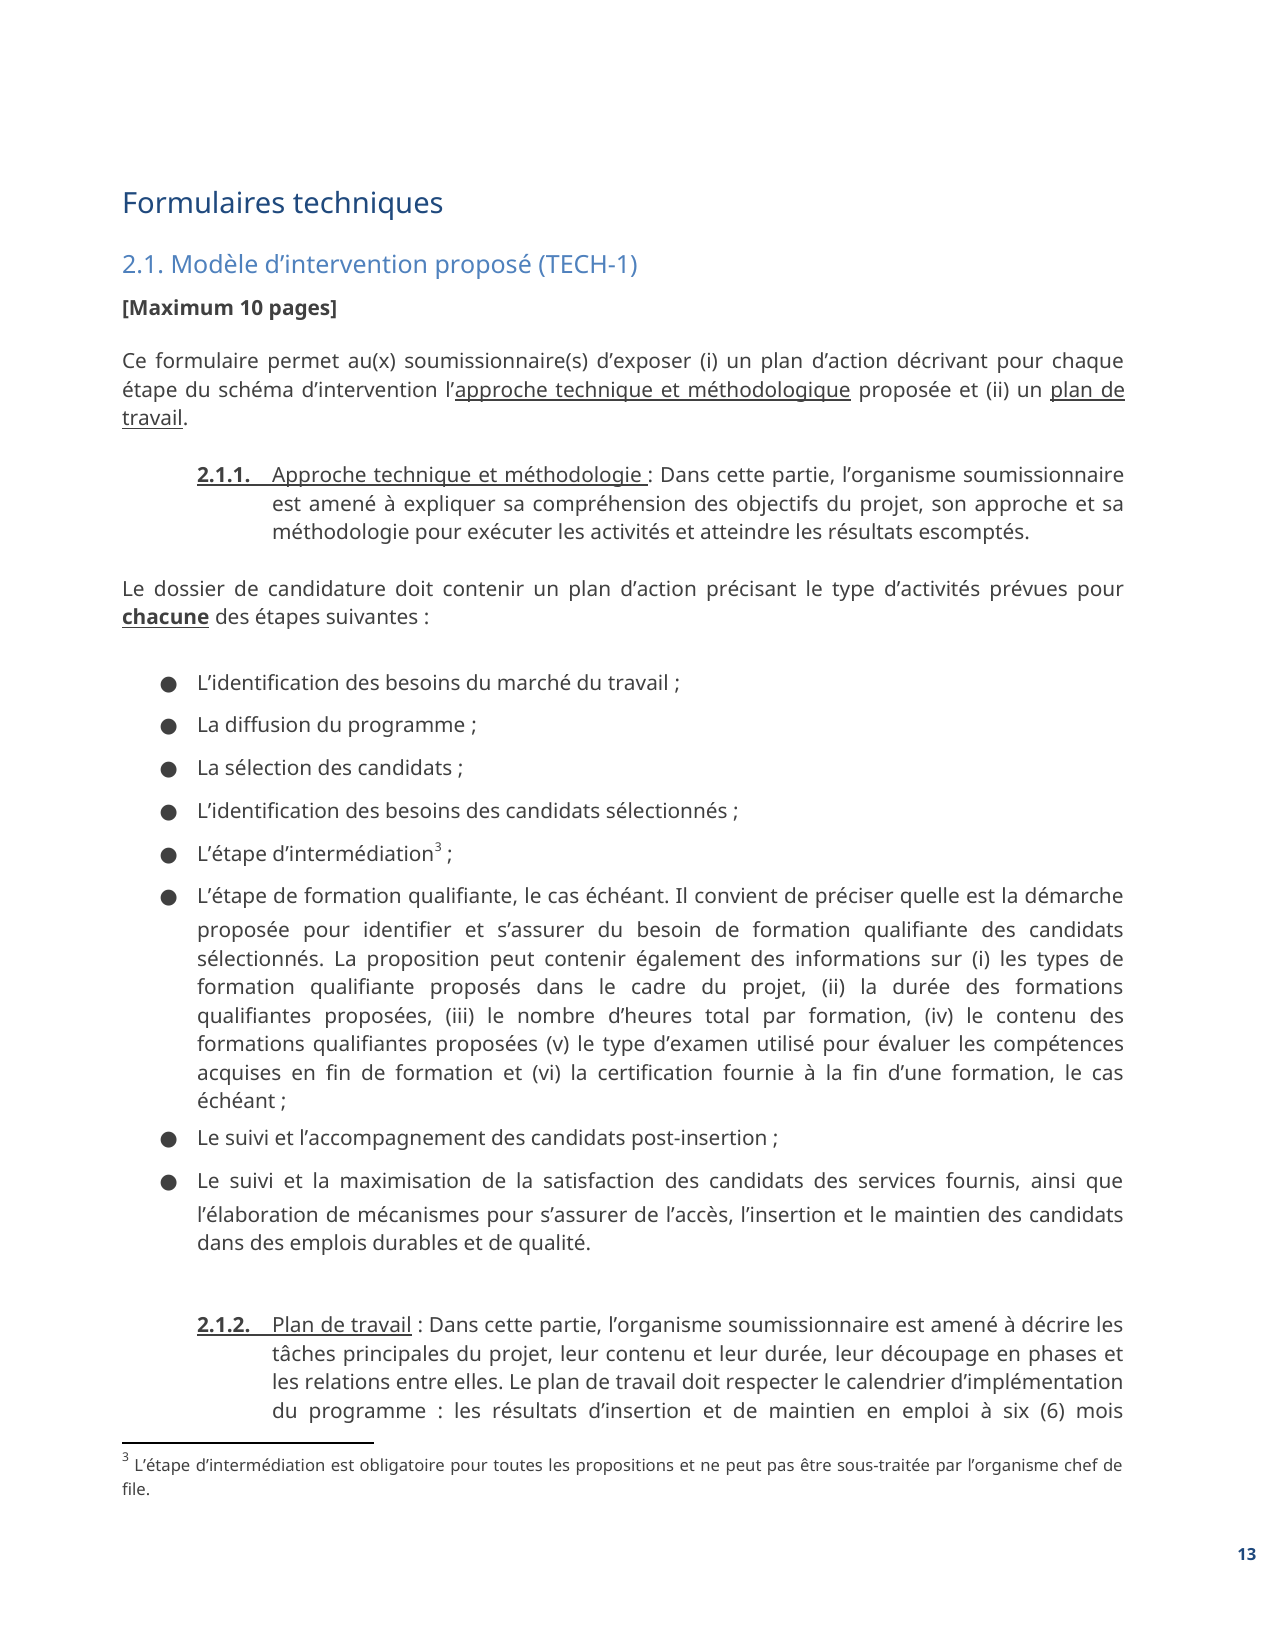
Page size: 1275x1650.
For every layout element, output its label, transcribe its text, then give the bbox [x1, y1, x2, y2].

list L’étape de formation qualifiante, le cas échéant. Il convient de préciser quelle est la démarche proposée pour identifier et s’assurer du besoin de formation qualifiante des candidats sélectionnés. La proposition peut contenir également des informations sur (i) les types de formation qualifiante proposés dans le cadre du projet, (ii) la durée des formations qualifiantes proposées, (iii) le nombre d’heures total par formation, (iv) le contenu des formations qualifiantes proposées (v) le type d’examen utilisé pour évaluer les compétences acquises en fin de formation et (vi) la certification fournie à la fin d’une formation, le cas échéant ; [159, 873, 1125, 1115]
text Le dossier de candidature doit contenir un plan d’action précisant le type d’activités prévues pour chacune des étapes suivantes : [122, 574, 1125, 631]
list L’identification des besoins des candidats sélectionnés ; [159, 787, 1125, 830]
subtitle Formulaires techniques [122, 182, 1125, 222]
list La diffusion du programme ; [159, 702, 1125, 745]
list L’identification des besoins du marché du travail ; [159, 659, 1125, 702]
text [Maximum 10 pages] [122, 293, 1125, 322]
text Ce formulaire permet au(x) soumissionnaire(s) d’exposer (i) un plan d’action décrivant pour chaque étape du schéma d’intervention l’approche technique et méthodologique proposée et (ii) un plan de travail. [122, 347, 1125, 432]
list Le suivi et l’accompagnement des candidats post-insertion ; [159, 1115, 1125, 1157]
list Le suivi et la maximisation de la satisfaction des candidats des services fournis, ainsi que l’élaboration de mécanismes pour s’assurer de l’accès, l’insertion et le maintien des candidats dans des emplois durables et de qualité. [159, 1157, 1125, 1257]
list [197, 1310, 1125, 1424]
list La sélection des candidats ; [159, 745, 1125, 787]
subtitle 2.1. Modèle d’intervention proposé (TECH-1) [122, 247, 1125, 281]
list Approche technique et méthodologie : Dans cette partie, l’organisme soumissionnaire est amené à expliquer sa compréhension des objectifs du projet, son approche et sa méthodologie pour exécuter les activités et atteindre les résultats escomptés. [197, 460, 1125, 546]
list L’étape d’intermédiation ; [159, 830, 1125, 873]
